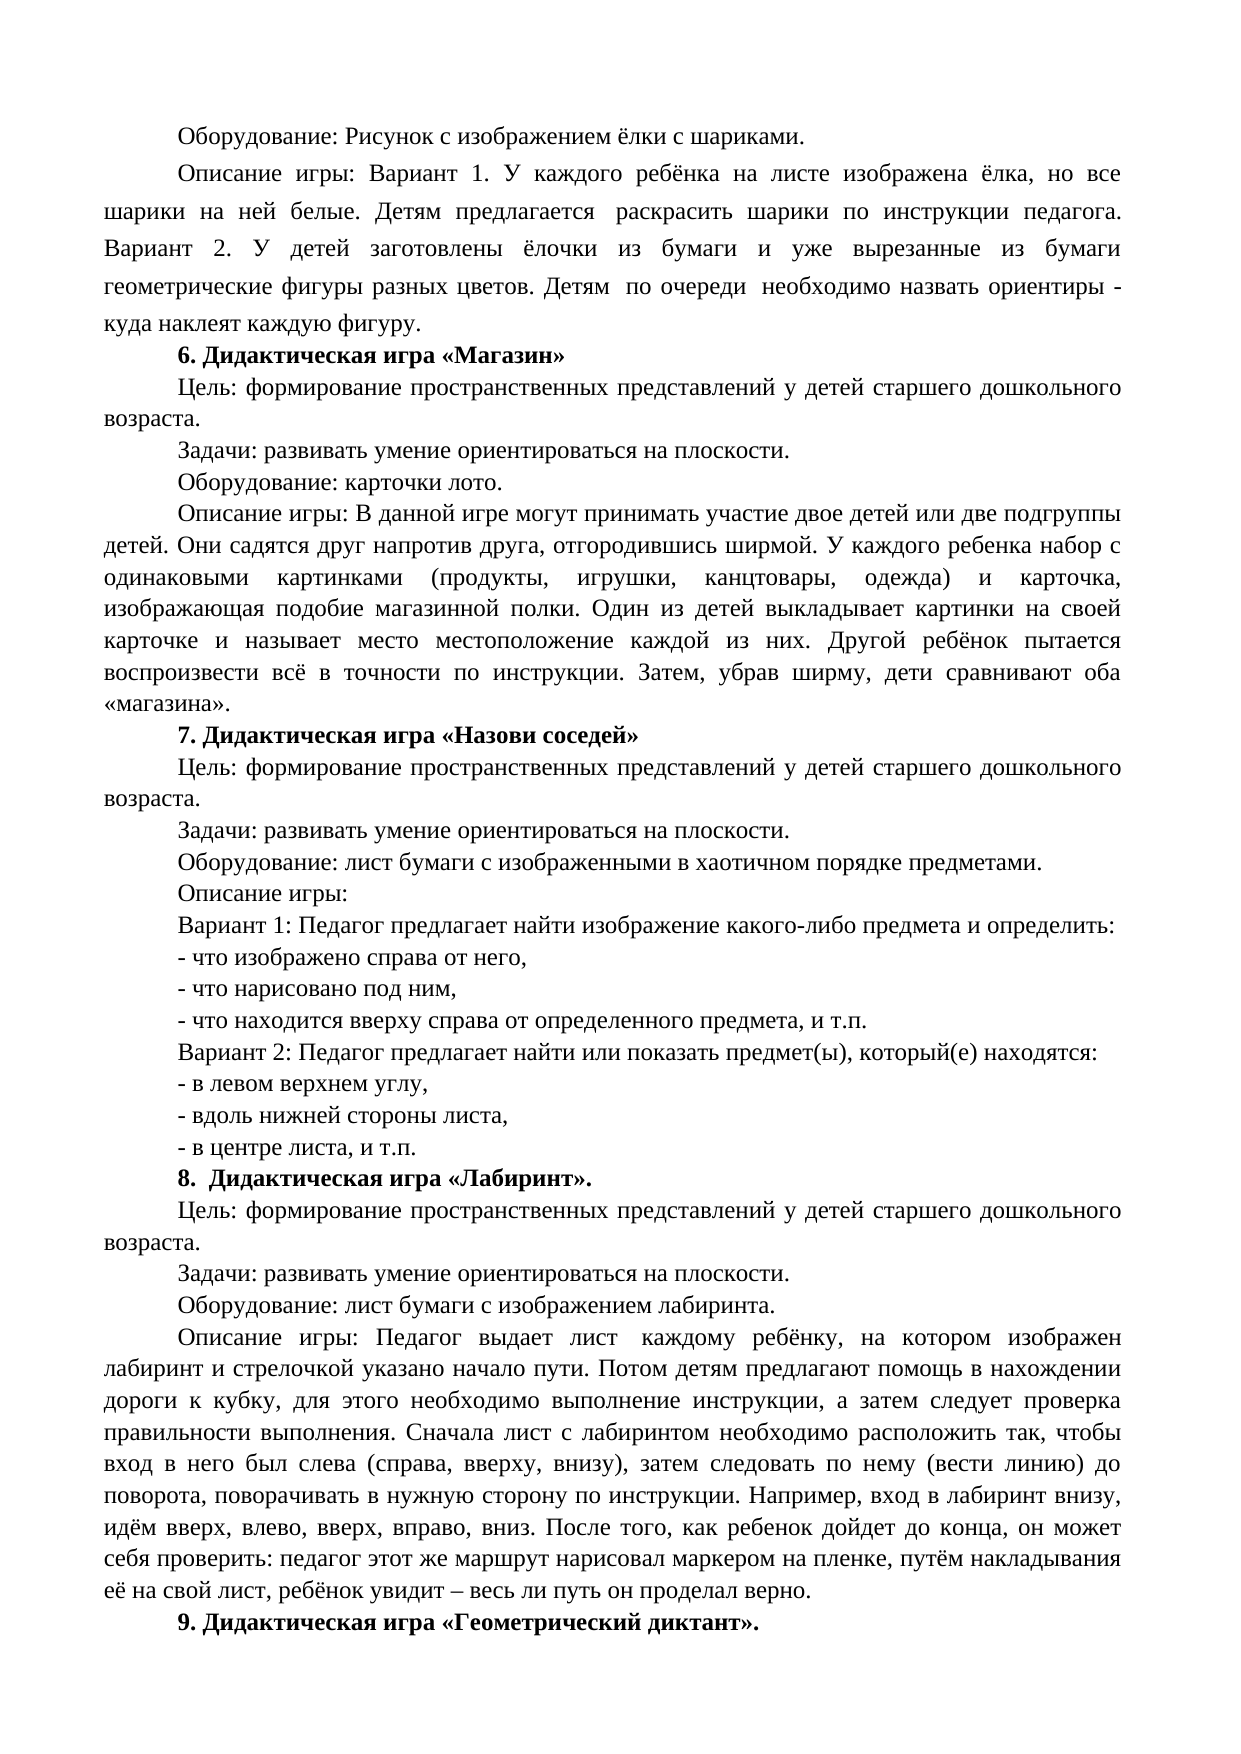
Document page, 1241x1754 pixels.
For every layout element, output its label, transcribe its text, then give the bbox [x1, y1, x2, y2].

text 7. Дидактическая игра «Назови соседей» [103, 717, 1122, 749]
text Оборудование: карточки лото. [103, 464, 1122, 496]
text Цель: формирование пространственных представлений у детей старшего дошкольного возраста. [103, 1192, 1122, 1256]
text Вариант 1: Педагог предлагает найти изображение какого-либо предмета и определить: [103, 907, 1122, 939]
text Цель: формирование пространственных представлений у детей старшего дошкольного возраста. [103, 749, 1122, 812]
text Оборудование: Рисунок с изображением ёлки с шариками. [103, 118, 1122, 150]
text 9. Дидактическая игра «Геометрический диктант». [103, 1604, 1122, 1636]
text Описание игры: В данной игре могут принимать участие двое детей или две подгруппы детей. Они садятся друг напротив друга, отгородившись ширмой. У каждого ребенка набор с одинаковыми картинками (продукты, игрушки, канцтовары, одежда) и карточка, изображающая подобие магазинной полки. Один из детей выкладывает картинки на своей карточке и называет место местоположение каждой из них. Другой ребёнок пытается воспроизвести всё в точности по инструкции. Затем, убрав ширму, дети сравнивают оба «магазина». [103, 496, 1122, 717]
text - что нарисовано под ним, [103, 971, 1122, 1002]
text - что изображено справа от него, [103, 939, 1122, 971]
text Описание игры: Вариант 1. У каждого ребёнка на листе изображена ёлка, но все шарики на ней белые. Детям предлагается раскрасить шарики по инструкции педагога. Вариант 2. У детей заготовлены ёлочки из бумаги и уже вырезанные из бумаги геометрические фигуры разных цветов. Детям по очереди необходимо назвать ориентиры - куда наклеят каждую фигуру. [103, 150, 1122, 337]
text - вдоль нижней стороны листа, [103, 1097, 1122, 1129]
text Задачи: развивать умение ориентироваться на плоскости. [103, 432, 1122, 464]
text - в центре листа, и т.п. [103, 1129, 1122, 1161]
text Описание игры: Педагог выдает лист каждому ребёнку, на котором изображен лабиринт и стрелочкой указано начало пути. Потом детям предлагают помощь в нахождении дороги к кубку, для этого необходимо выполнение инструкции, а затем следует проверка правильности выполнения. Сначала лист с лабиринтом необходимо расположить так, чтобы вход в него был слева (справа, вверху, внизу), затем следовать по нему (вести линию) до поворота, поворачивать в нужную сторону по инструкции. Например, вход в лабиринт внизу, идём вверх, влево, вверх, вправо, вниз. После того, как ребенок дойдет до конца, он может себя проверить: педагог этот же маршрут нарисовал маркером на пленке, путём накладывания её на свой лист, ребёнок увидит – весь ли путь он проделал верно. [103, 1319, 1122, 1604]
text 8. Дидактическая игра «Лабиринт». [103, 1161, 1122, 1192]
text Оборудование: лист бумаги с изображением лабиринта. [103, 1287, 1122, 1319]
text - в левом верхнем углу, [103, 1066, 1122, 1097]
text - что находится вверху справа от определенного предмета, и т.п. [103, 1002, 1122, 1034]
text Оборудование: лист бумаги с изображенными в хаотичном порядке предметами. [103, 844, 1122, 876]
text Цель: формирование пространственных представлений у детей старшего дошкольного возраста. [103, 369, 1122, 432]
text Задачи: развивать умение ориентироваться на плоскости. [103, 1256, 1122, 1287]
text Описание игры: [103, 876, 1122, 907]
text Вариант 2: Педагог предлагает найти или показать предмет(ы), который(е) находятся: [103, 1034, 1122, 1066]
text Задачи: развивать умение ориентироваться на плоскости. [103, 812, 1122, 844]
text 6. Дидактическая игра «Магазин» [103, 337, 1122, 369]
